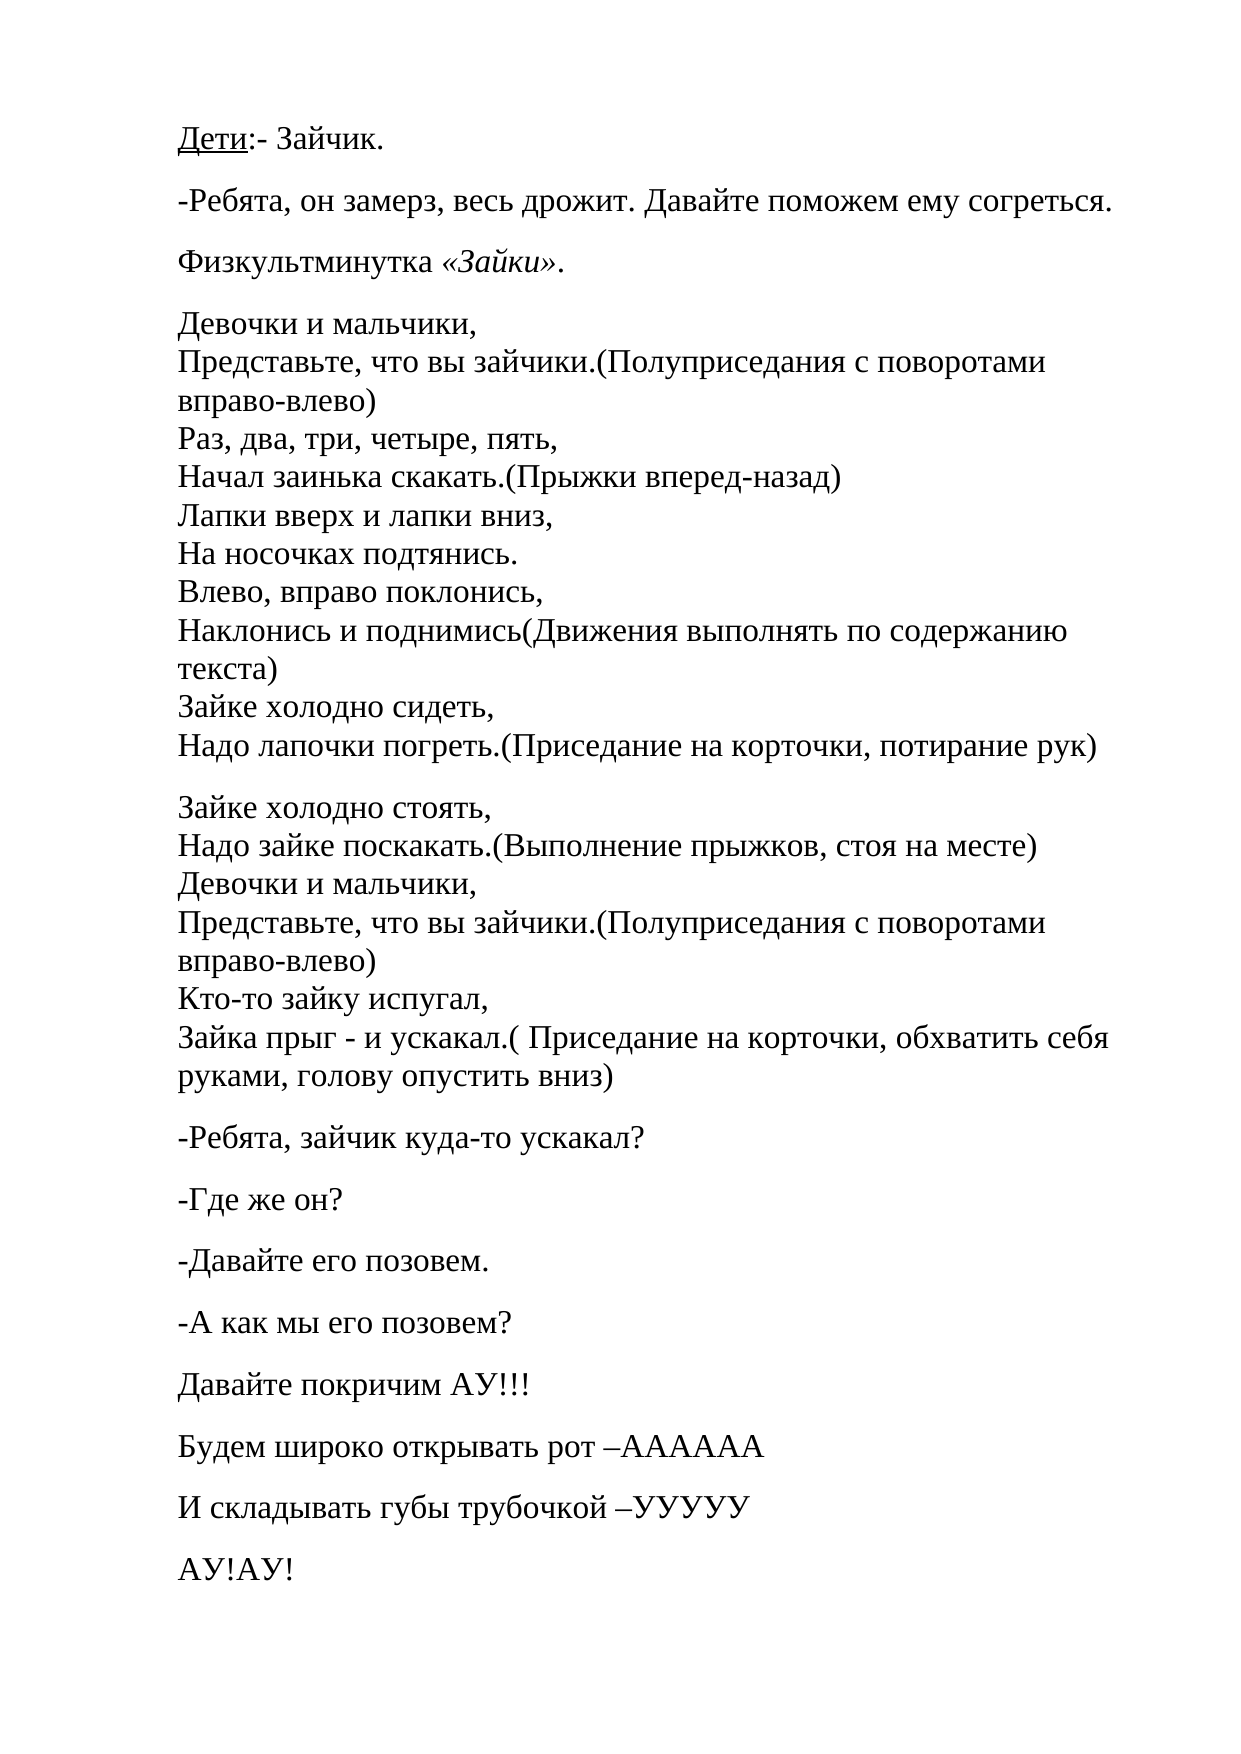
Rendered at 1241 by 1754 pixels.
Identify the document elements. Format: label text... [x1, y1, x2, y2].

text Девочки и мальчики, Представьте, что вы зайчики.(Полуприседания с поворотами вправо-влево) Раз, два, три, четыре, пять, Начал заинька скакать.(Прыжки вперед-назад) Лапки вверх и лапки вниз, На носочках подтянись. Влево, вправо поклонись, Наклонись и поднимись(Движения выполнять по содержанию текста) Зайке холодно сидеть, Надо лапочки погреть.(Приседание на корточки, потирание рук) [177, 303, 1152, 763]
text -Ребята, зайчик куда-то ускакал? [177, 1117, 1152, 1155]
text АУ!АУ! [177, 1549, 1152, 1588]
text Дети:- Зайчик. [177, 118, 1152, 156]
text Зайке холодно стоять, Надо зайке поскакать.(Выполнение прыжков, стоя на месте) Девочки и мальчики, Представьте, что вы зайчики.(Полуприседания с поворотами вправо-влево) Кто-то зайку испугал, Зайка прыг - и ускакал.( Приседание на корточки, обхватить себя руками, голову опустить вниз) [177, 787, 1152, 1093]
text -А как мы его позовем? [177, 1302, 1152, 1341]
text -Где же он? [177, 1179, 1152, 1217]
text Давайте покричим АУ!!! [177, 1364, 1152, 1402]
text И складывать губы трубочкой –УУУУУ [177, 1488, 1152, 1526]
text Будем широко открывать рот –АААААА [177, 1426, 1152, 1464]
text Физкультминутка «Зайки». [177, 242, 1152, 280]
text -Ребята, он замерз, весь дрожит. Давайте поможем ему согреться. [177, 180, 1152, 218]
text -Давайте его позовем. [177, 1241, 1152, 1279]
